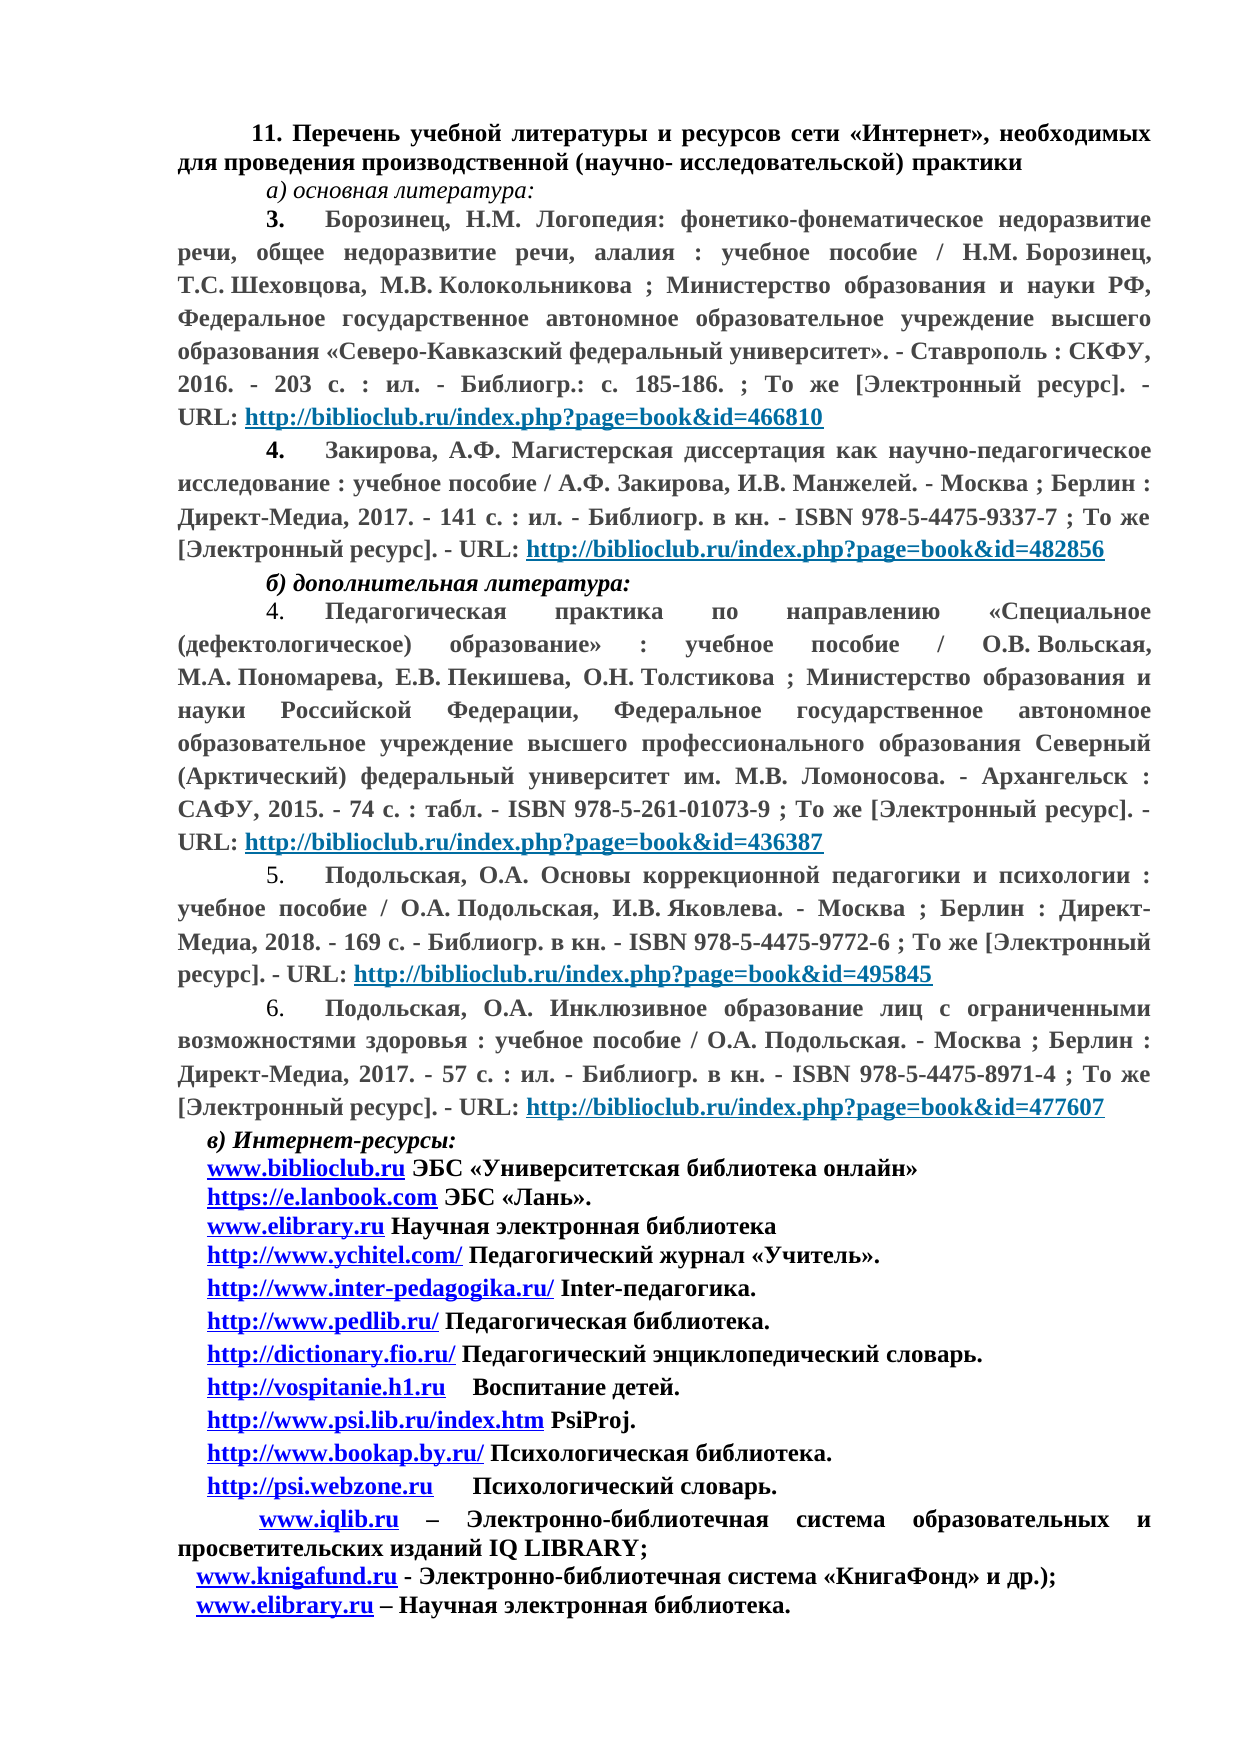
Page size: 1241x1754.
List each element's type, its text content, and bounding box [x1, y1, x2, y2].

text http://dictionary.fio.ru/ Педагогический энциклопедический словарь. [177, 1339, 1152, 1367]
text http://www.inter-pedagogika.ru/ Inter-педагогика. [177, 1273, 1152, 1301]
text http://psi.webzone.ru Психологический словарь. [177, 1471, 1152, 1499]
text www.biblioclub.ru ЭБС «Университетская библиотека онлайн» [177, 1153, 1152, 1182]
list Педагогическая практика по направлению «Специальное (дефектологическое) образование» : учебное пособие / О.В. Вольская, М.А. Пономарева, Е.В. Пекишева, О.Н. Толстикова ; Министерство образования и науки Российской Федерации, Федеральное государственное автономное образовательное учреждение высшего профессионального образования Северный (Арктический) федеральный университет им. М.В. Ломоносова. - Архангельск : САФУ, 2015. - 74 с. : табл. - ISBN 978-5-261-01073-9 ; То же [Электронный ресурс]. - URL: http://biblioclub.ru/index.php?page=book&id=436387 [177, 596, 1152, 856]
text http://www.bookap.by.ru/ Психологическая библиотека. [177, 1438, 1152, 1467]
text б) дополнительная литература: [266, 568, 1152, 596]
text https://e.lanbook.com ЭБС «Лань». [177, 1182, 1152, 1211]
list Закирова, А.Ф. Магистерская диссертация как научно-педагогическое исследование : учебное пособие / А.Ф. Закирова, И.В. Манжелей. - Москва ; Берлин : Директ-Медиа, 2017. - 141 с. : ил. - Библиогр. в кн. - ISBN 978-5-4475-9337-7 ; То же [Электронный ресурс]. - URL: http://biblioclub.ru/index.php?page=book&id=482856 [177, 436, 1152, 563]
text http://www.psi.lib.ru/index.htm PsiProj. [177, 1405, 1152, 1433]
text www.knigafund.ru - Электронно-библиотечная система «КнигаФонд» и др.); [177, 1561, 1152, 1590]
text http://vospitanie.h1.ru Воспитание детей. [177, 1372, 1152, 1401]
text 11. Перечень учебной литературы и ресурсов сети «Интернет», необходимых для проведения производственной (научно- исследовательской) практики [177, 118, 1152, 176]
text в) Интернет-ресурсы: [177, 1125, 1152, 1153]
list Подольская, О.А. Основы коррекционной педагогики и психологии : учебное пособие / О.А. Подольская, И.В. Яковлева. - Москва ; Берлин : Директ-Медиа, 2018. - 169 с. - Библиогр. в кн. - ISBN 978-5-4475-9772-6 ; То же [Электронный ресурс]. - URL: http://biblioclub.ru/index.php?page=book&id=495845 [177, 861, 1152, 988]
text www.elibrary.ru Научная электронная библиотека [177, 1211, 1152, 1240]
list Борозинец, Н.M. Логопедия: фонетико-фонематическое недоразвитие речи, общее недоразвитие речи, алалия : учебное пособие / Н.M. Борозинец, Т.С. Шеховцова, М.В. Колокольникова ; Министерство образования и науки РФ, Федеральное государственное автономное образовательное учреждение высшего образования «Северо-Кавказский федеральный университет». - Ставрополь : СКФУ, 2016. - 203 с. : ил. - Библиогр.: с. 185-186. ; То же [Электронный ресурс]. - URL: http://biblioclub.ru/index.php?page=book&id=466810 [177, 204, 1152, 431]
text www.iqlib.ru – Электронно-библиотечная система образовательных и просветительских изданий IQ LIBRARY; [177, 1504, 1152, 1561]
text http://www.pedlib.ru/ Педагогическая библиотека. [177, 1306, 1152, 1334]
text а) основная литература: [177, 176, 1152, 204]
text http://www.ychitel.com/ Педагогический журнал «Учитель». [177, 1240, 1152, 1268]
text www.elibrary.ru – Научная электронная библиотека. [177, 1590, 1152, 1619]
list Подольская, О.А. Инклюзивное образование лиц с ограниченными возможностями здоровья : учебное пособие / О.А. Подольская. - Москва ; Берлин : Директ-Медиа, 2017. - 57 с. : ил. - Библиогр. в кн. - ISBN 978-5-4475-8971-4 ; То же [Электронный ресурс]. - URL: http://biblioclub.ru/index.php?page=book&id=477607 [177, 993, 1152, 1120]
